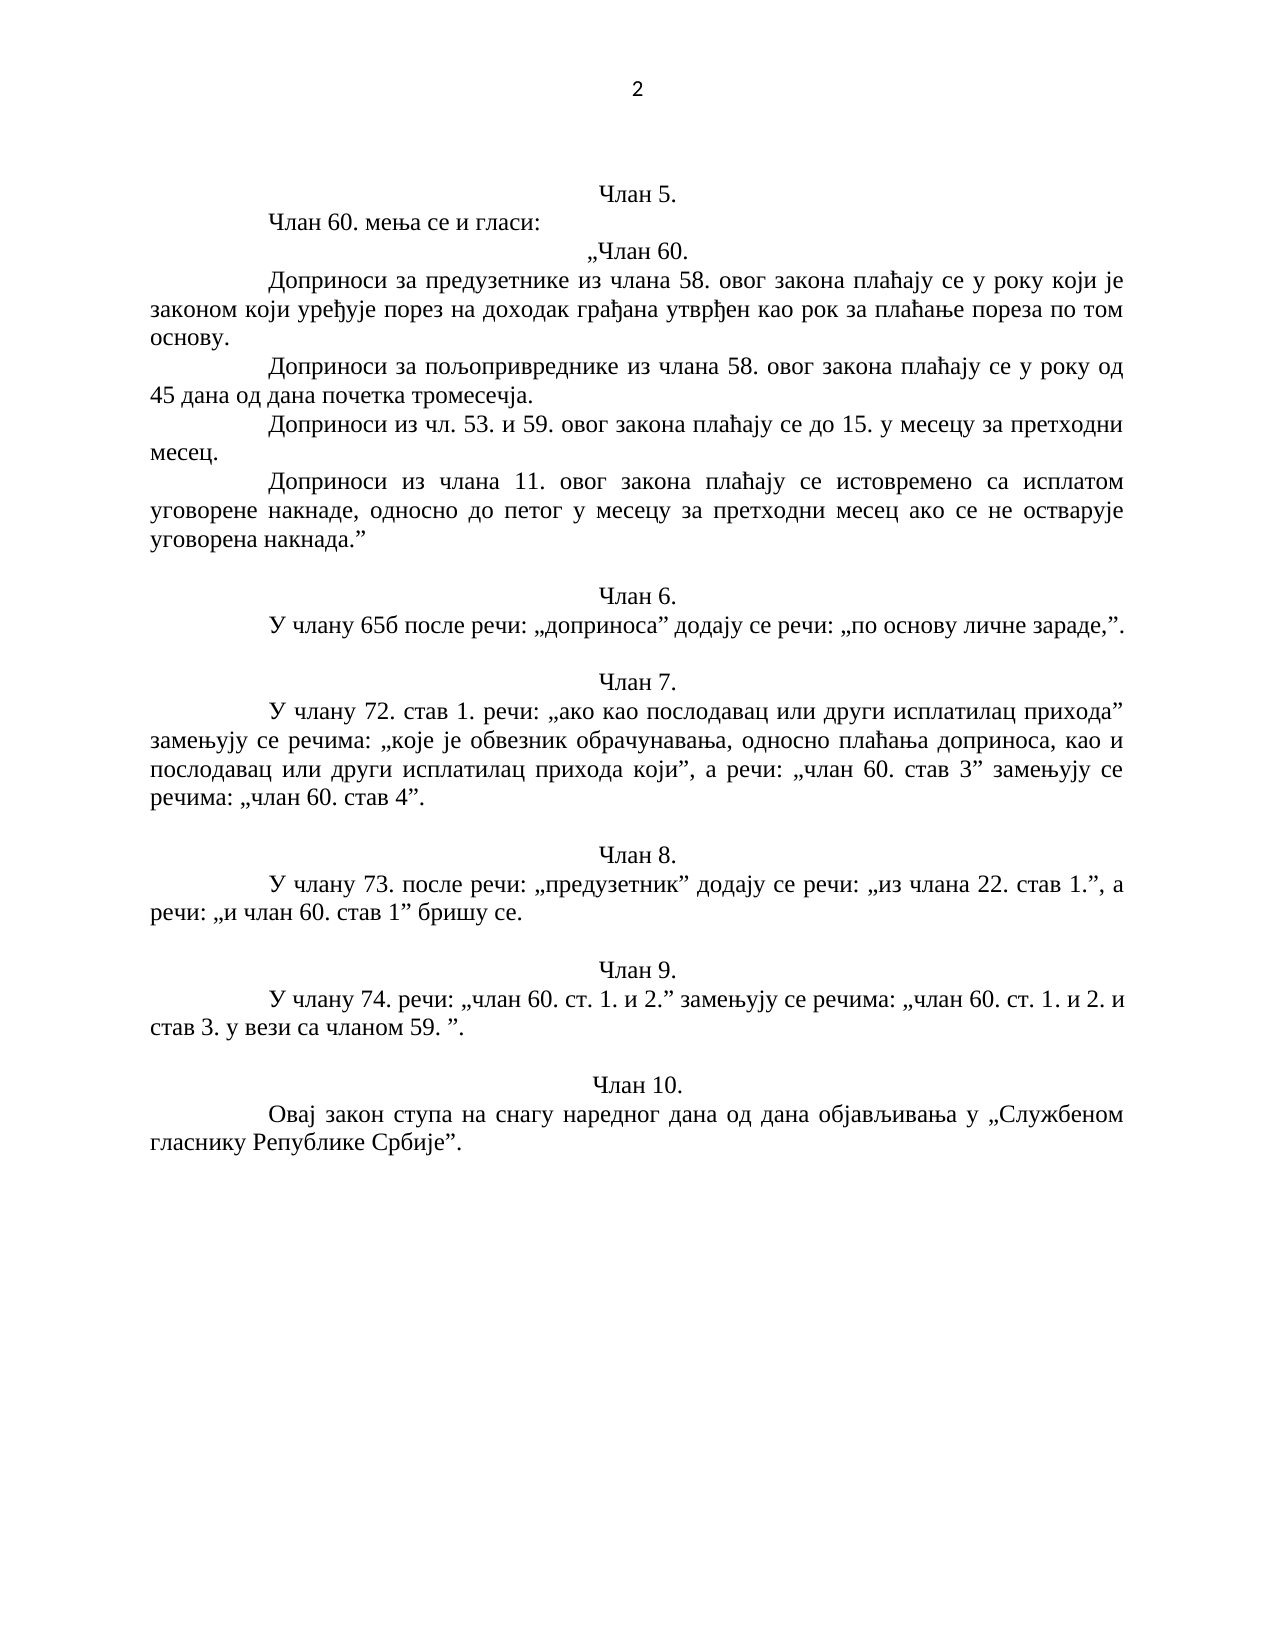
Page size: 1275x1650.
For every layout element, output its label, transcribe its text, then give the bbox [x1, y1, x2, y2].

text Доприноси из чл. 53. и 59. овог закона плаћају се до 15. у месецу за претходни месец. [150, 409, 1125, 466]
text У члану 74. речи: „члан 60. ст. 1. и 2.” замењују се речима: „члан 60. ст. 1. и 2. и став 3. у вези са чланом 59. ”. [150, 984, 1125, 1041]
text У члану 73. после речи: „предузетник” додају се речи: „из члана 22. став 1.”, а речи: „и члан 60. став 1” бришу се. [150, 869, 1125, 926]
text Доприноси из члана 11. овог закона плаћају се истовремено са исплатом уговорене накнаде, односно до петог у месецу за претходни месец ако се не остварује уговорена накнада.” [150, 466, 1125, 552]
text Члан 9. [150, 955, 1125, 984]
text „Члан 60. [150, 236, 1125, 265]
text У члану 65б после речи: „доприноса” додају се речи: „по основу личне зараде,”. [150, 610, 1125, 639]
text Доприноси за предузетнике из члана 58. овог закона плаћају се у року који је законом који уређује порез на доходак грађана утврђен као рок за плаћање пореза по том основу. [150, 265, 1125, 351]
text Члан 5. [150, 179, 1125, 207]
text Члан 60. мења се и гласи: [150, 207, 1125, 236]
text Члан 7. [150, 667, 1125, 696]
text Члан 6. [150, 581, 1125, 610]
text Члан 10. [150, 1070, 1125, 1099]
text Члан 8. [150, 840, 1125, 869]
text Овај закон ступа на снагу наредног дана од дана објављивања у „Службеном гласнику Републике Србије”. [150, 1099, 1125, 1156]
text Доприноси за пољопривреднике из члана 58. овог закона плаћају се у року од 45 дана од дана почетка тромесечја. [150, 351, 1125, 409]
text У члану 72. став 1. речи: „ако као послодавац или други исплатилац прихода” замењују се речима: „које је обвезник обрачунавања, односно плаћања доприноса, као и послодавац или други исплатилац прихода који”, а речи: „члан 60. став 3” замењују се речима: „члан 60. став 4”. [150, 696, 1125, 811]
